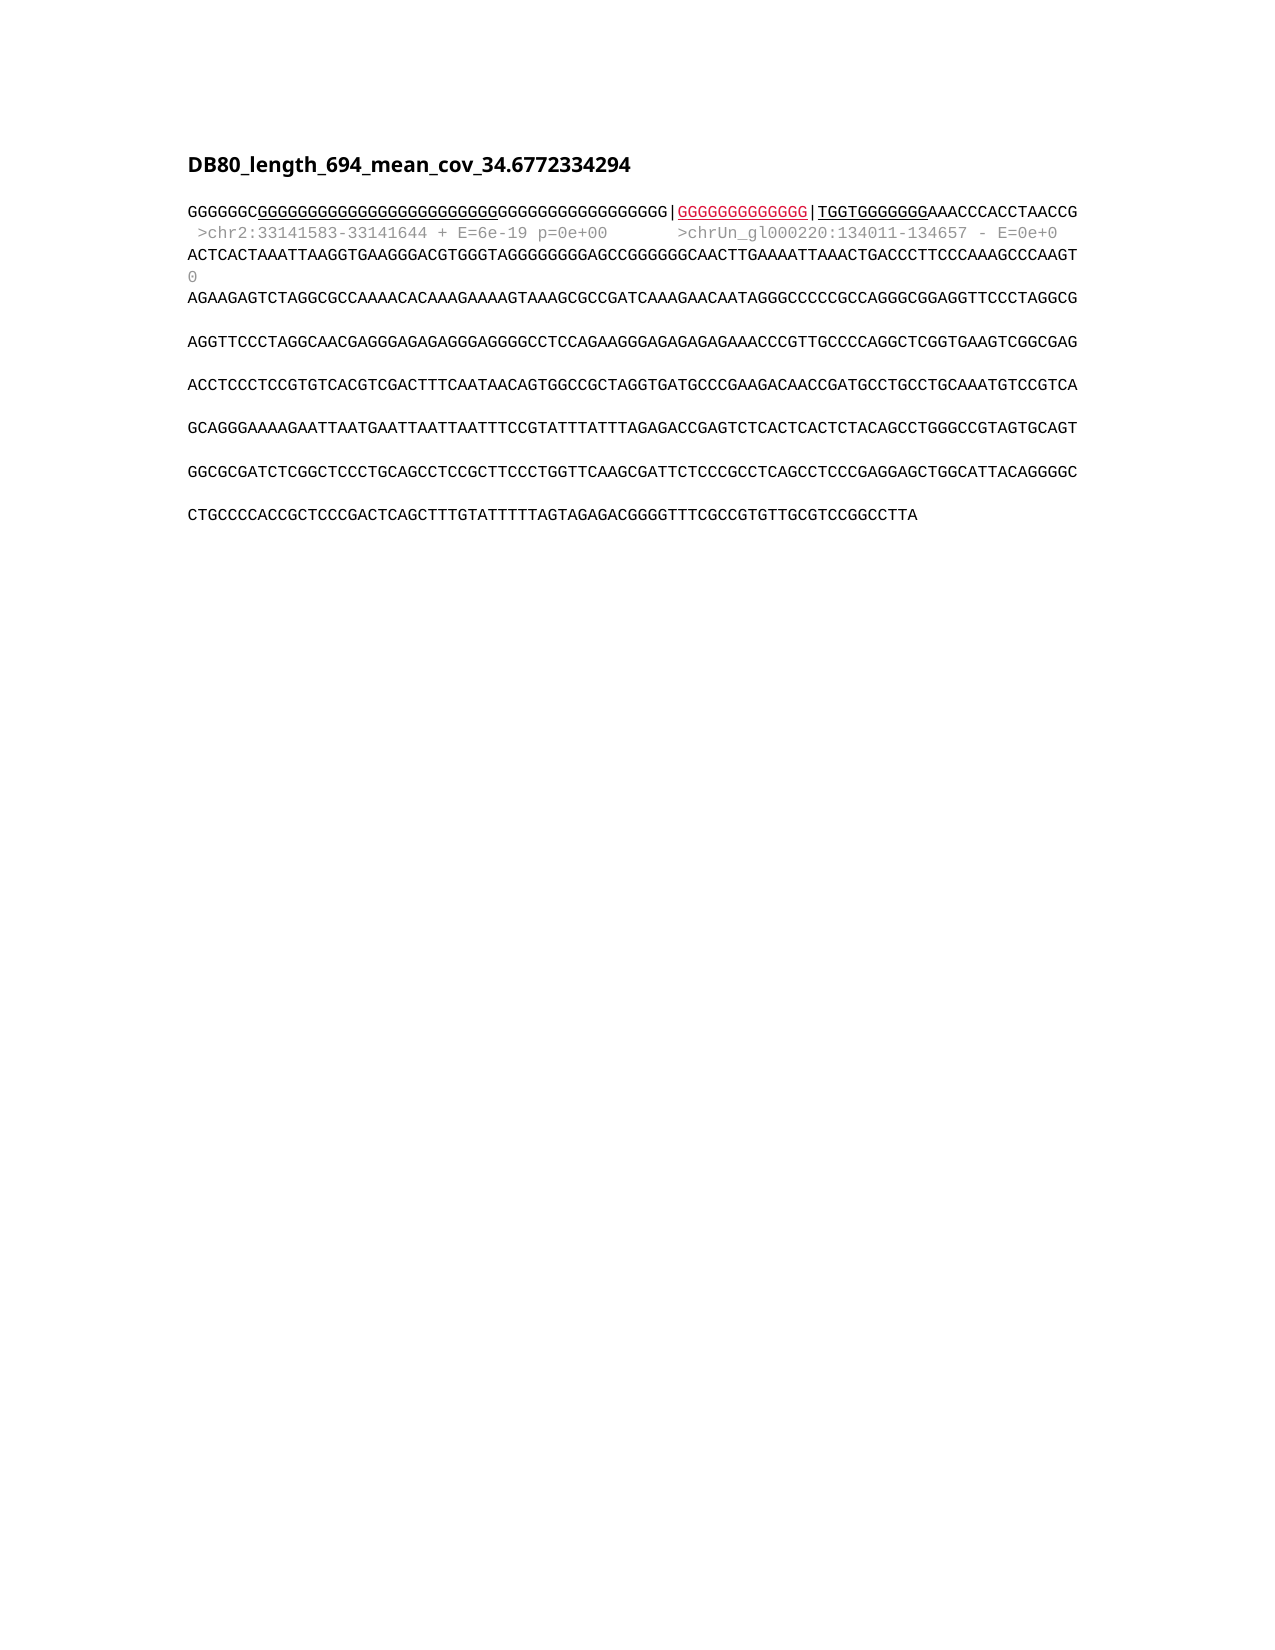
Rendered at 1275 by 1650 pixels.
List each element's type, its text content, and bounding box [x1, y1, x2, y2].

text DB80_length_694_mean_cov_34.6772334294 [187, 150, 1087, 178]
text GGGGGGCGGGGGGGGGGGGGGGGGGGGGGGGGGGGGGGGGGGGGGGGG|GGGGGGGGGGGGG|TGGTGGGGGGGAAACCCACCTAACCG >chr2:33141583-33141644 + E=6e-19 p=0e+00 >chrUn_gl000220:134011-134657 - E=0e+0 ACTCACTAAATTAAGGTGAAGGGACGTGGGTAGGGGGGGGAGCCGGGGGGCAACTTGAAAATTAAACTGACCCTTCCCAAAGCCCAAGT 0 AGAAGAGTCTAGGCGCCAAAACACAAAGAAAAGTAAAGCGCCGATCAAAGAACAATAGGGCCCCCGCCAGGGCGGAGGTTCCCTAGGCG AGGTTCCCTAGGCAACGAGGGAGAGAGGGAGGGGCCTCCAGAAGGGAGAGAGAGAAACCCGTTGCCCCAGGCTCGGTGAAGTCGGCGAG ACCTCCCTCCGTGTCACGTCGACTTTCAATAACAGTGGCCGCTAGGTGATGCCCGAAGACAACCGATGCCTGCCTGCAAATGTCCGTCA GCAGGGAAAAGAATTAATGAATTAATTAATTTCCGTATTTATTTAGAGACCGAGTCTCACTCACTCTACAGCCTGGGCCGTAGTGCAGT GGCGCGATCTCGGCTCCCTGCAGCCTCCGCTTCCCTGGTTCAAGCGATTCTCCCGCCTCAGCCTCCCGAGGAGCTGGCATTACAGGGGC CTGCCCCACCGCTCCCGACTCAGCTTTGTATTTTTAGTAGAGACGGGGTTTCGCCGTGTTGCGTCCGGCCTTA [187, 203, 1087, 526]
